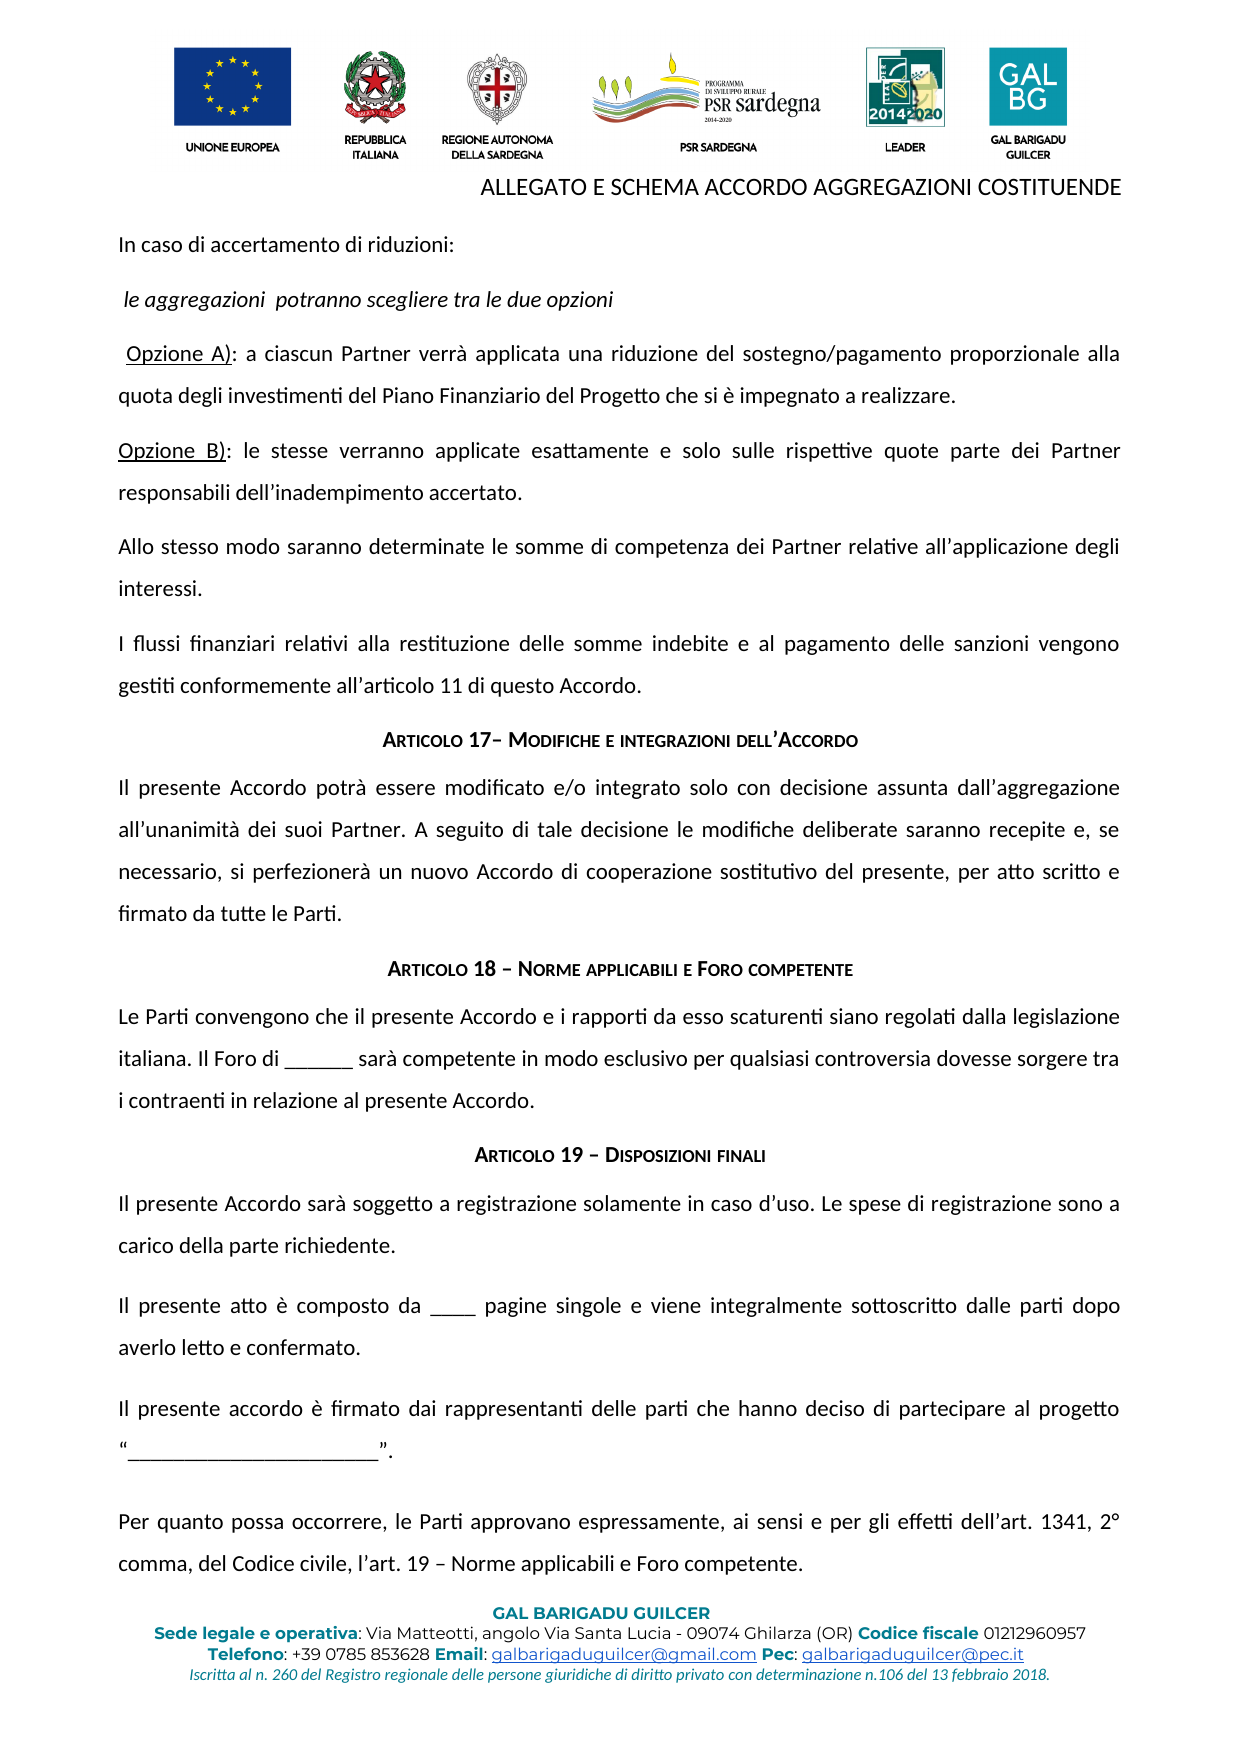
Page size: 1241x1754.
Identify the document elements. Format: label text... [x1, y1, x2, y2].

text Allo stesso modo saranno determinate le somme di competenza dei Partner relative all’applicazione degli interessi. [118, 532, 1122, 602]
text Le Parti convengono che il presente Accordo e i rapporti da esso scaturenti siano regolati dalla legislazione italiana. Il Foro di ______ sarà competente in modo esclusivo per qualsiasi controversia dovesse sorgere tra i contraenti in relazione al presente Accordo. [118, 1002, 1122, 1114]
text le aggregazioni potranno scegliere tra le due opzioni [118, 285, 1122, 313]
text Il presente Accordo potrà essere modificato e/o integrato solo con decisione assunta dall’aggregazione all’unanimità dei suoi Partner. A seguito di tale decisione le modifiche deliberate saranno recepite e, se necessario, si perfezionerà un nuovo Accordo di cooperazione sostitutivo del presente, per atto scritto e firmato da tutte le Parti. [118, 773, 1122, 927]
picture [150, 29, 1091, 172]
text Il presente accordo è firmato dai rappresentanti delle parti che hanno deciso di partecipare al progetto “______________________”. [118, 1394, 1122, 1464]
text Opzione A): a ciascun Partner verrà applicata una riduzione del sostegno/pagamento proporzionale alla quota degli investimenti del Piano Finanziario del Progetto che si è impegnato a realizzare. [118, 339, 1122, 409]
text Il presente atto è composto da ____ pagine singole e viene integralmente sottoscritto dalle parti dopo averlo letto e confermato. [118, 1292, 1122, 1362]
text I flussi finanziari relativi alla restituzione delle somme indebite e al pagamento delle sanzioni vengono gestiti conformemente all’articolo 11 di questo Accordo. [118, 629, 1122, 699]
text Il presente Accordo sarà soggetto a registrazione solamente in caso d’uso. Le spese di registrazione sono a carico della parte richiedente. [118, 1189, 1122, 1259]
text In caso di accertamento di riduzioni: [118, 231, 1122, 258]
text Opzione B): le stesse verranno applicate esattamente e solo sulle rispettive quote parte dei Partner responsabili dell’inadempimento accertato. [118, 436, 1122, 506]
text Per quanto possa occorrere, le Parti approvano espressamente, ai sensi e per gli effetti dell’art. 1341, 2° comma, del Codice civile, l’art. 19 – Norme applicabili e Foro competente. [118, 1507, 1122, 1577]
text Articolo 19 – Disposizioni finali [118, 1141, 1122, 1169]
text Articolo 18 – Norme applicabili e Foro competente [118, 954, 1122, 982]
text Articolo 17– Modifiche e integrazioni dell’Accordo [118, 725, 1122, 753]
